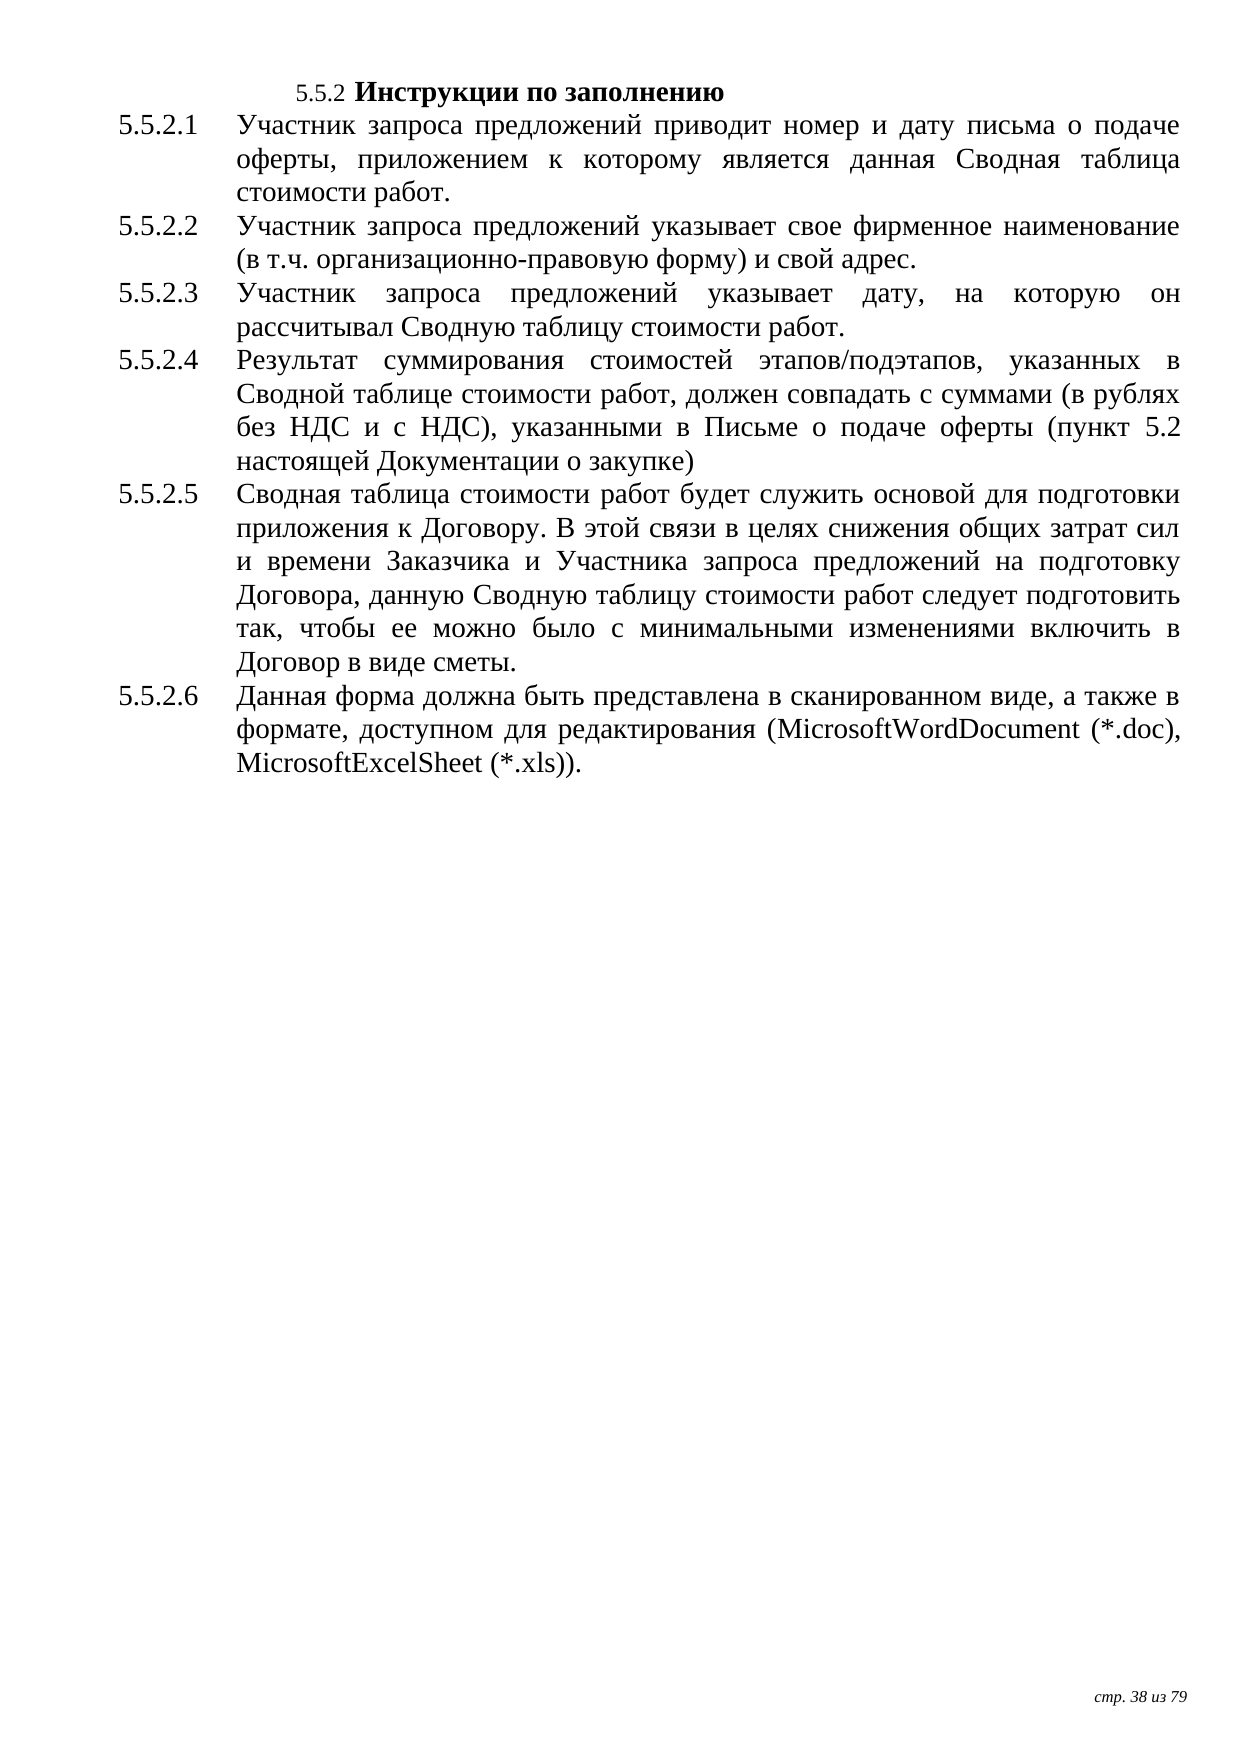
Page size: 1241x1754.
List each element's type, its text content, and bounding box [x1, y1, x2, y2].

text Инструкции по заполнению [236, 74, 1181, 107]
text Данная форма должна быть представлена в сканированном виде, а также в формате, доступном для редактирования (MicrosoftWordDocument (*.doc), MicrosoftExcelSheet (*.xls)). [118, 678, 1181, 778]
text Результат суммирования стоимостей этапов/подэтапов, указанных в Сводной таблице стоимости работ, должен совпадать с суммами (в рублях без НДС и с НДС), указанными в Письме о подаче оферты (пункт 5.2 настоящей Документации о закупке) [118, 342, 1181, 476]
text Участник запроса предложений указывает свое фирменное наименование (в т.ч. организационно-правовую форму) и свой адрес. [118, 208, 1181, 275]
text Участник запроса предложений указывает дату, на которую он рассчитывал Сводную таблицу стоимости работ. [118, 275, 1181, 342]
text Сводная таблица стоимости работ будет служить основой для подготовки приложения к Договору. В этой связи в целях снижения общих затрат сил и времени Заказчика и Участника запроса предложений на подготовку Договора, данную Сводную таблицу стоимости работ следует подготовить так, чтобы ее можно было с минимальными изменениями включить в Договор в виде сметы. [118, 476, 1181, 678]
text Участник запроса предложений приводит номер и дату письма о подаче оферты, приложением к которому является данная Сводная таблица стоимости работ. [118, 107, 1181, 208]
